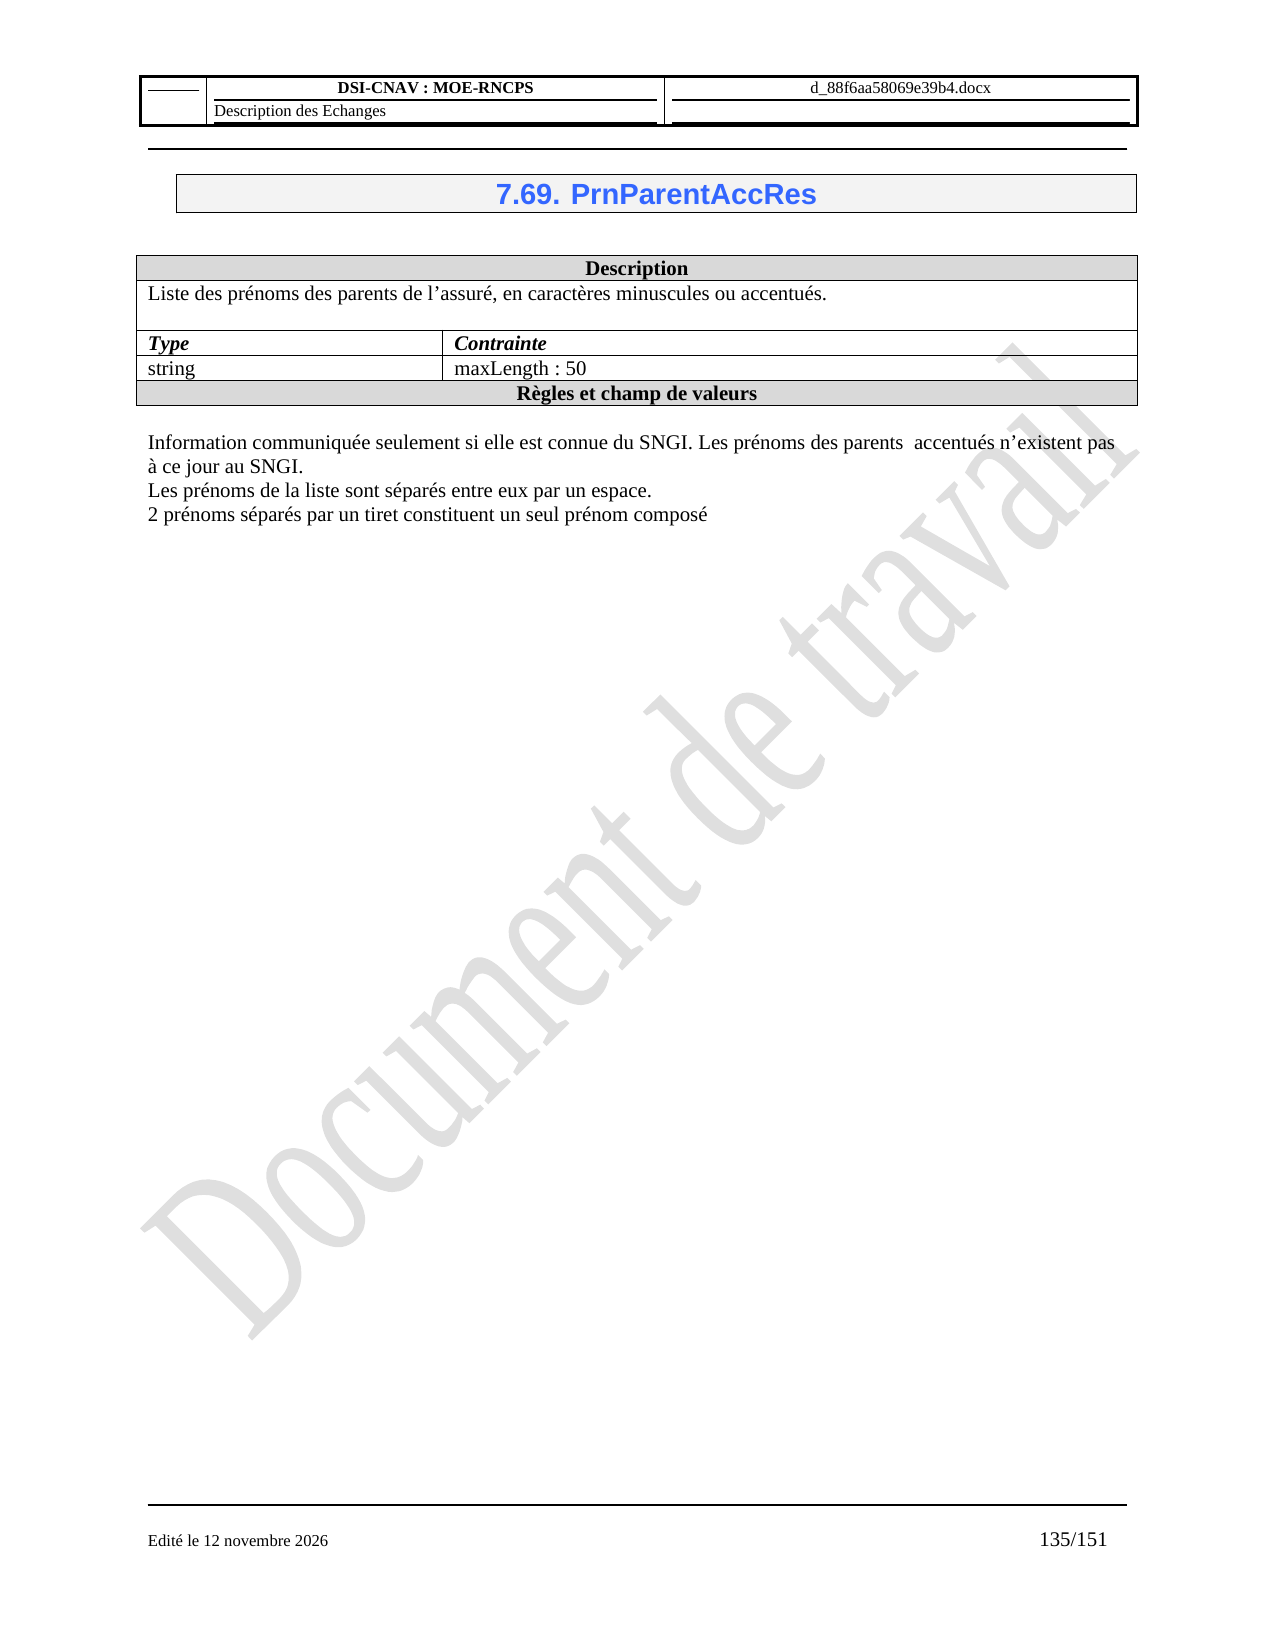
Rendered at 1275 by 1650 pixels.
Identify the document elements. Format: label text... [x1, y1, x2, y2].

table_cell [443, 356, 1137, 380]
subtitle PrnParentAccRes [177, 175, 1136, 212]
text 2 prénoms séparés par un tiret constituent un seul prénom composé [148, 502, 1127, 526]
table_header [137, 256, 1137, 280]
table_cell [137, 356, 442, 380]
text Information communiquée seulement si elle est connue du SNGI. Les prénoms des parents accentués n’existent pas à ce jour au SNGI. [148, 430, 1127, 478]
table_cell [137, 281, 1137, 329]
text Les prénoms de la liste sont séparés entre eux par un espace. [148, 478, 1127, 502]
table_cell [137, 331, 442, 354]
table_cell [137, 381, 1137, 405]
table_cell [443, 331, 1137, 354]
